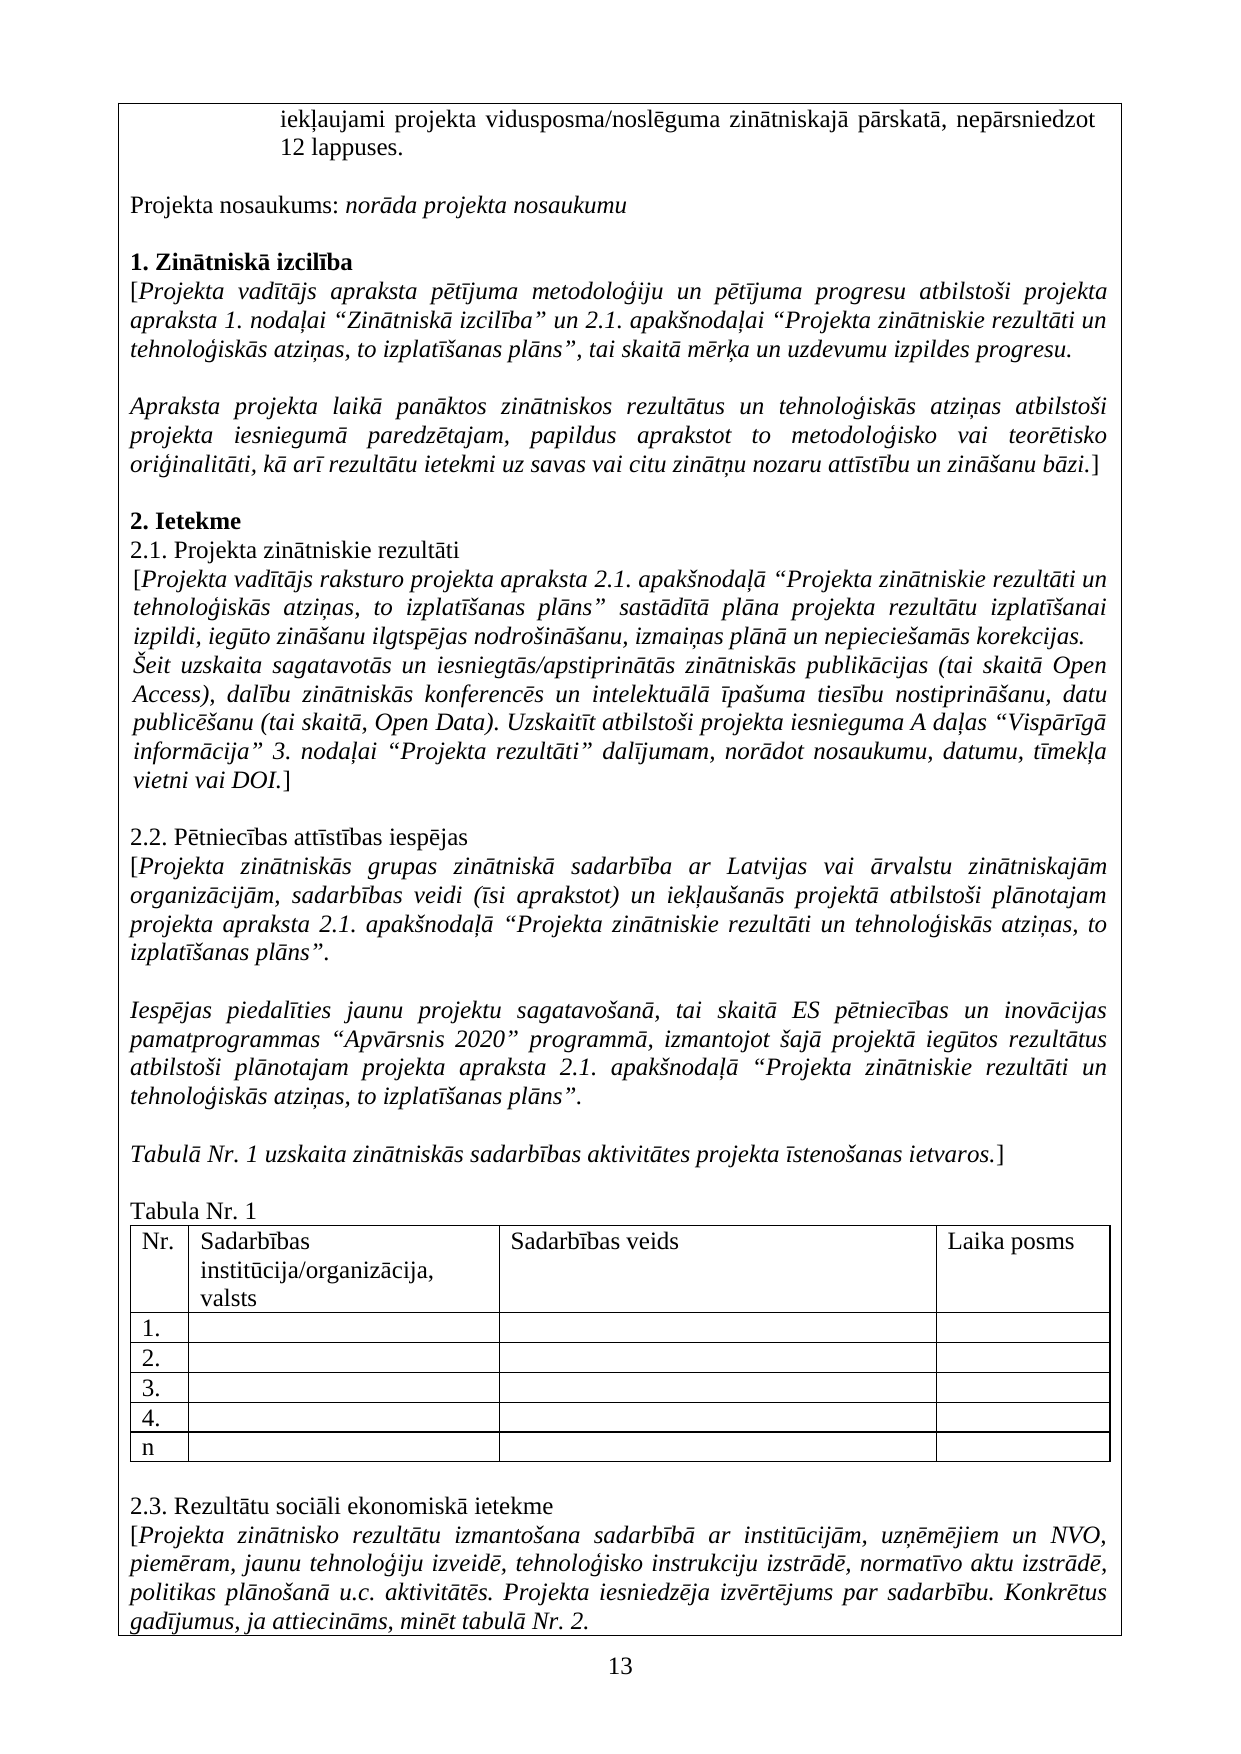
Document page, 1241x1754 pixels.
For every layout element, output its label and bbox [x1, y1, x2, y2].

table_header [119, 104, 1121, 1635]
